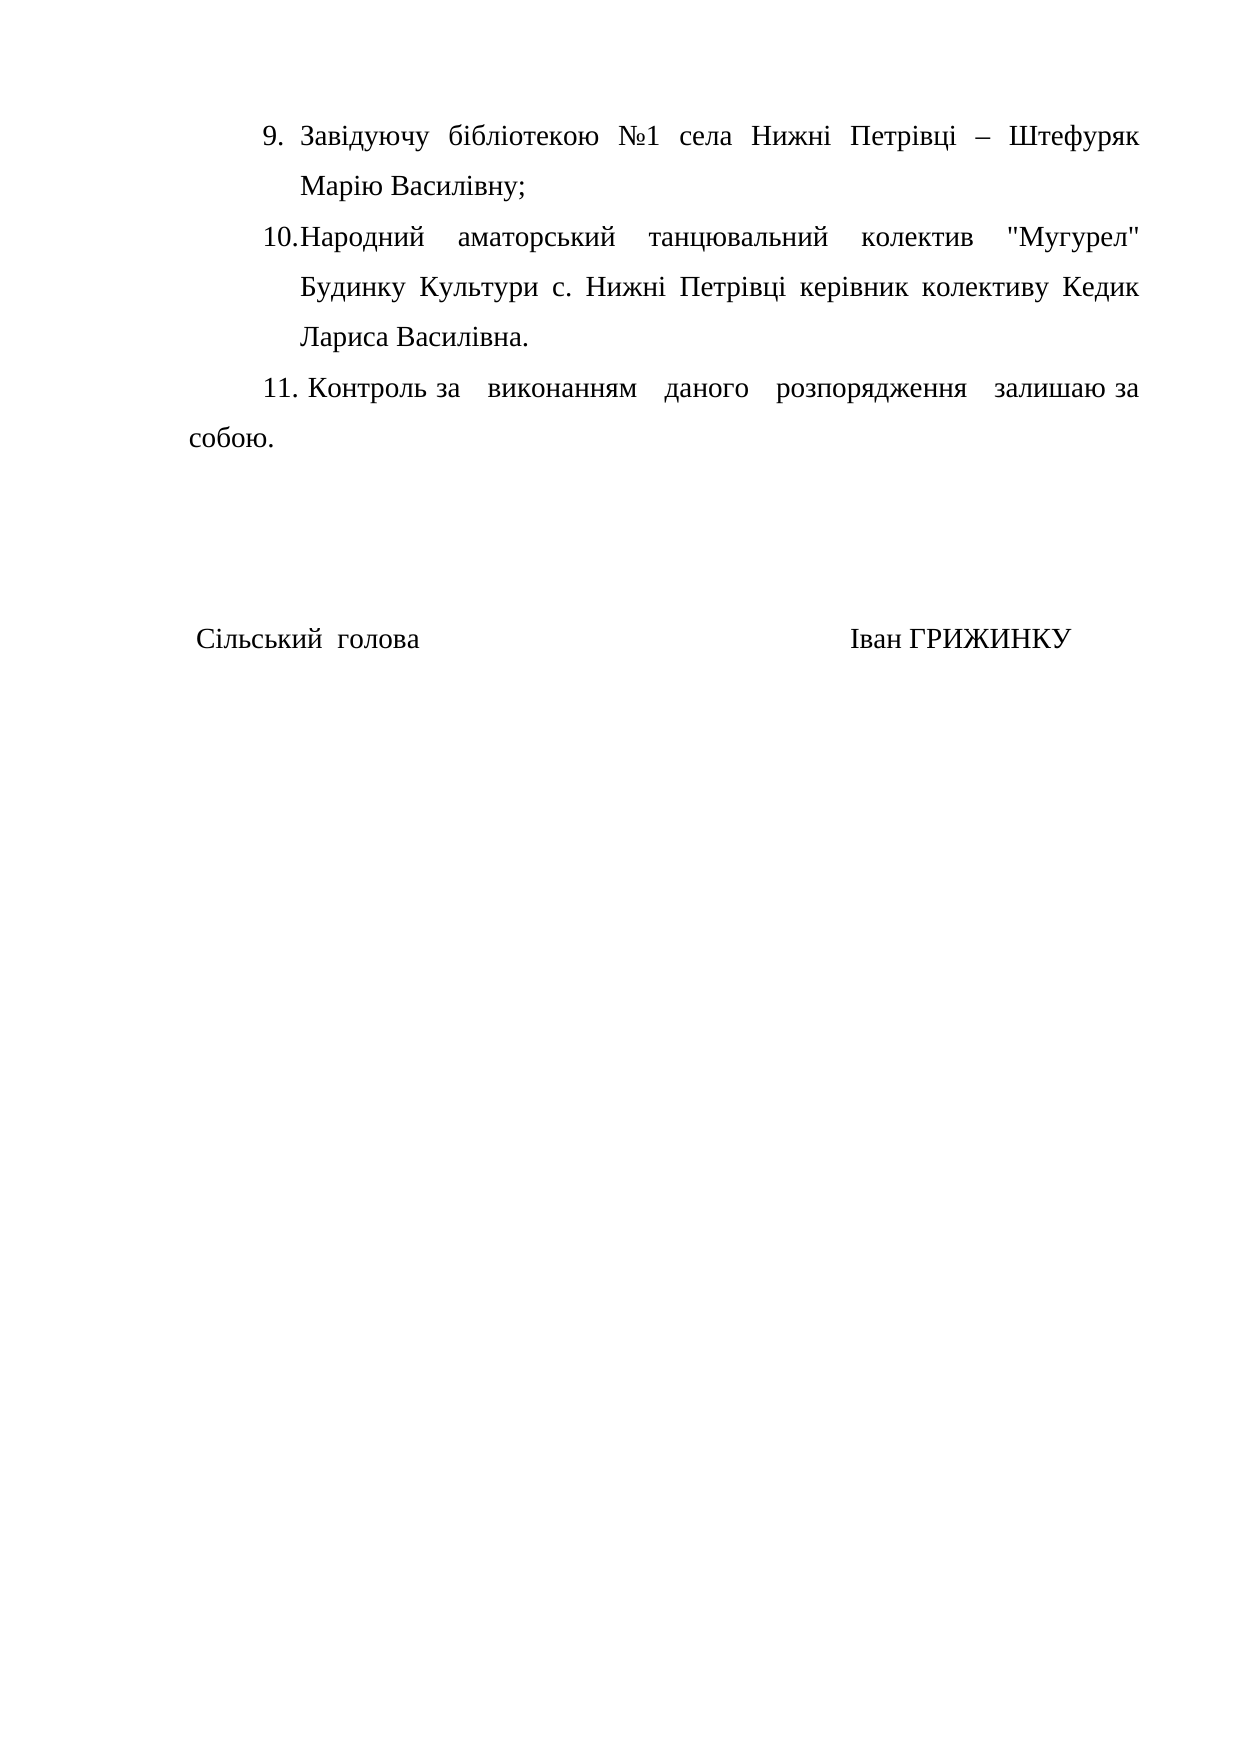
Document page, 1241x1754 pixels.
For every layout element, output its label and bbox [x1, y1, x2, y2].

table_header [177, 118, 1152, 849]
